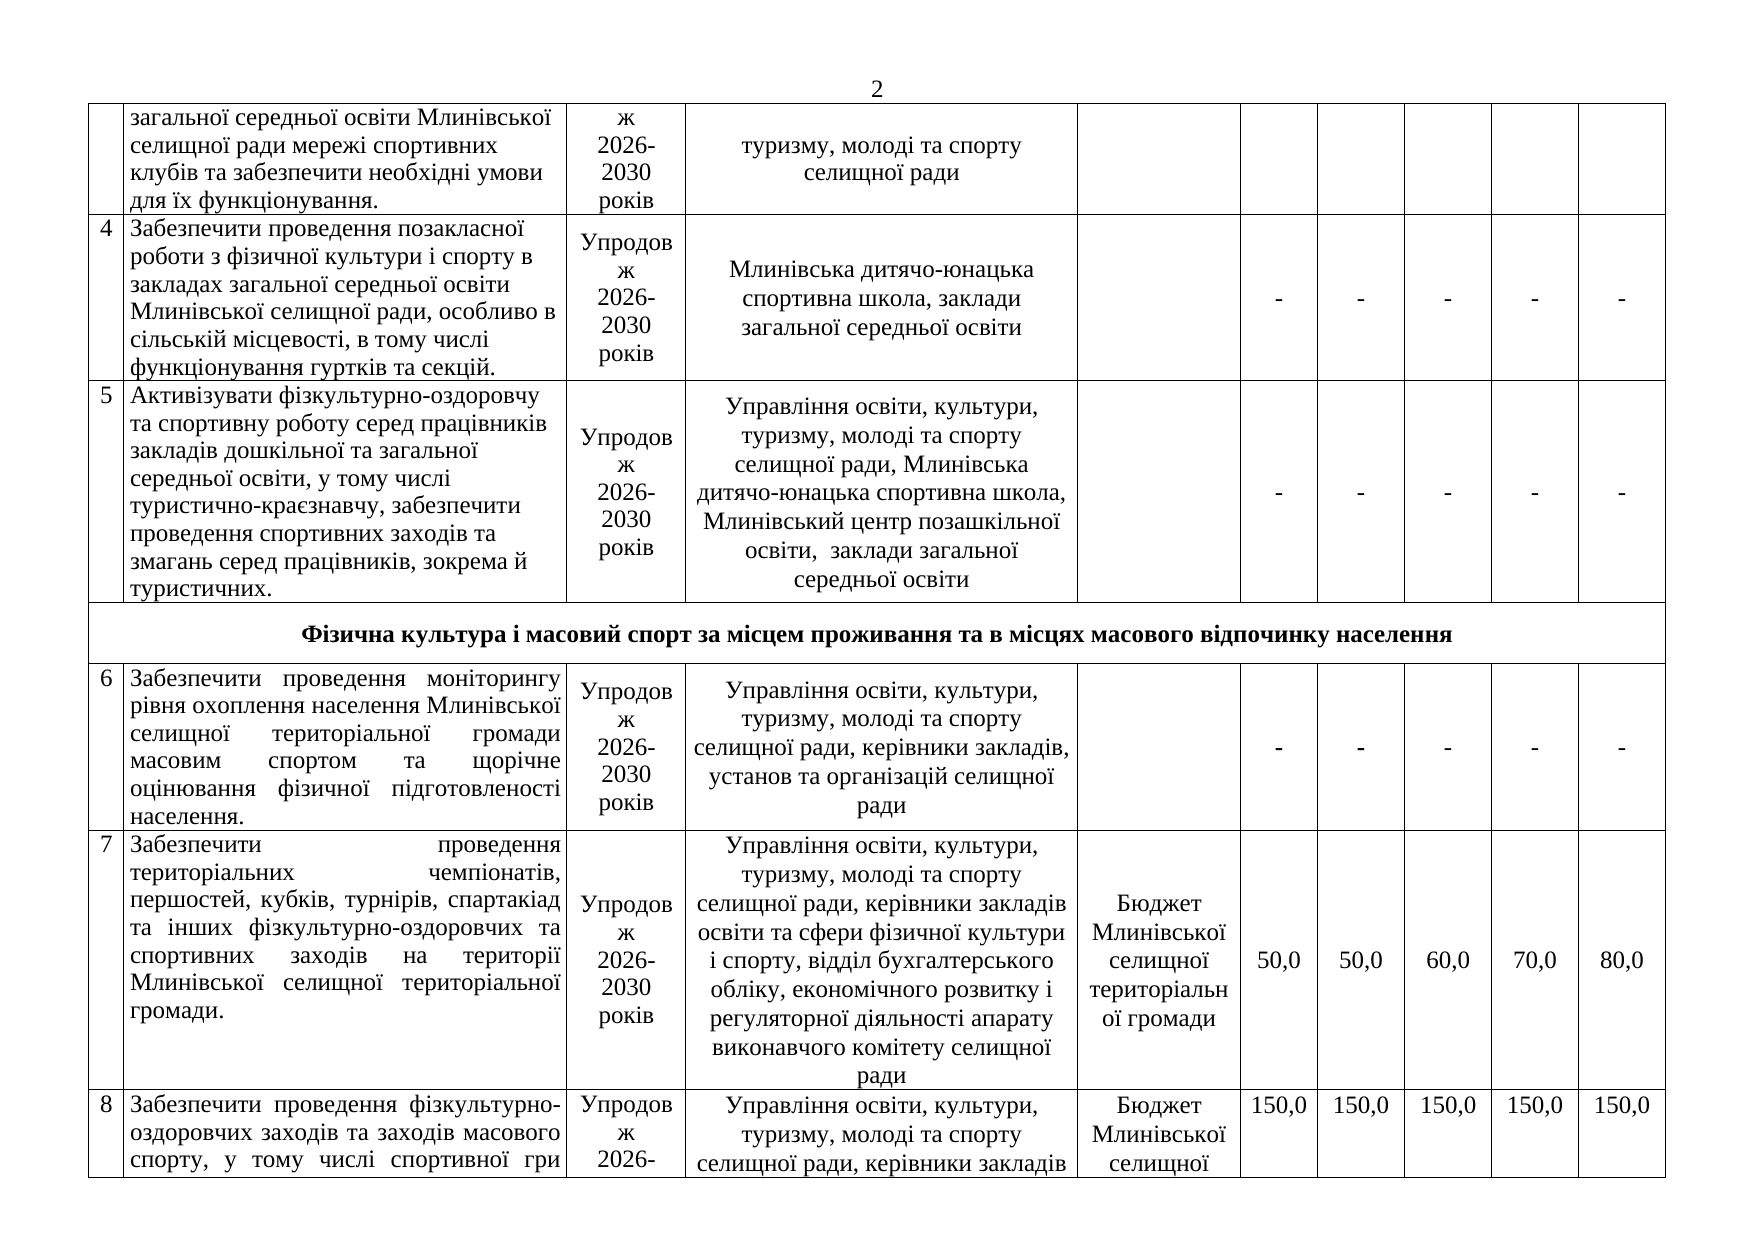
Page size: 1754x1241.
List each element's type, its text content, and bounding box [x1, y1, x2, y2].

table_cell - [1405, 104, 1491, 214]
table_cell 70,0 [1492, 831, 1578, 1089]
table_cell - [1241, 381, 1317, 602]
table_cell 6 [89, 664, 123, 829]
table_cell Управління освіти, культури, туризму, молоді та спорту селищної ради, Млинівська дитячо-юнацька спортивна школа, Млинівський центр позашкільної освіти, заклади загальної середньої освіти [686, 381, 1077, 602]
table_cell - [1579, 381, 1665, 602]
table_cell Упродовж 2026-2030 років [567, 664, 685, 829]
table_cell - [1405, 381, 1491, 602]
table_cell [1078, 104, 1240, 214]
table_cell - [1579, 104, 1665, 214]
table_cell 80,0 [1579, 831, 1665, 1089]
table_cell - [1318, 215, 1404, 380]
table_cell - [1492, 104, 1578, 214]
table_cell - [1405, 215, 1491, 380]
table_cell 3 [89, 104, 123, 214]
table_cell - [1579, 664, 1665, 829]
table_cell Забезпечити проведення територіальних чемпіонатів, першостей, кубків, турнірів, спартакіад та інших фізкультурно-оздоровчих та спортивних заходів на території Млинівської селищної територіальної громади. [124, 831, 566, 1089]
table_cell 150,0 [1579, 1090, 1665, 1177]
table_cell - [1241, 104, 1317, 214]
table_cell Млинівська дитячо-юнацька спортивна школа, заклади загальної середньої освіти [686, 215, 1077, 380]
table_cell Бюджет Млинівської селищної територіальної громади [1078, 831, 1240, 1089]
table_cell 50,0 [1318, 831, 1404, 1089]
table_cell Забезпечити проведення позакласної роботи з фізичної культури і спорту в закладах загальної середньої освіти Млинівської селищної ради, особливо в сільській місцевості, в тому числі функціонування гуртків та секцій. [124, 215, 566, 380]
table_cell - [1492, 215, 1578, 380]
table_cell 8 [89, 1090, 123, 1177]
table_cell 7 [89, 831, 123, 1089]
table_cell - [1241, 215, 1317, 380]
table_cell [1078, 664, 1240, 829]
table_cell 60,0 [1405, 831, 1491, 1089]
table_cell 150,0 [1492, 1090, 1578, 1177]
table_cell 50,0 [1241, 831, 1317, 1089]
table_cell - [1241, 664, 1317, 829]
table_cell 4 [89, 215, 123, 380]
table_cell - [1492, 664, 1578, 829]
table_cell - [1318, 104, 1404, 214]
table_cell 150,0 [1241, 1090, 1317, 1177]
table_cell - [1318, 664, 1404, 829]
table_cell Активізувати фізкультурно-оздоровчу та спортивну роботу серед працівників закладів дошкільної та загальної середньої освіти, у тому числі туристично-краєзнавчу, забезпечити проведення спортивних заходів та змагань серед працівників, зокрема й туристичних. [124, 381, 566, 602]
table_cell Управління освіти, культури, туризму, молоді та спорту селищної ради, керівники закладів, установ та організацій селищної ради [686, 664, 1077, 829]
table_cell - [1318, 381, 1404, 602]
table_cell 150,0 [1318, 1090, 1404, 1177]
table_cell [124, 104, 566, 214]
table_cell Упродовж 2026-2030 років [567, 381, 685, 602]
table_cell - [1579, 215, 1665, 380]
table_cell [124, 1090, 566, 1177]
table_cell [1078, 1090, 1240, 1177]
table_cell 5 [89, 381, 123, 602]
table_cell Упродовж 2026-2030 років [567, 215, 685, 380]
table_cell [567, 104, 685, 214]
table_cell 150,0 [1405, 1090, 1491, 1177]
table_cell Упродовж 2026-2030 років [567, 831, 685, 1089]
table_cell Фізична культура і масовий спорт за місцем проживання та в місцях масового відпочинку населення [89, 603, 1665, 663]
table_cell - [1492, 381, 1578, 602]
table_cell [567, 1090, 685, 1177]
table_cell - [1405, 664, 1491, 829]
table_cell Забезпечити проведення моніторингу рівня охоплення населення Млинівської селищної територіальної громади масовим спортом та щорічне оцінювання фізичної підготовленості населення. [124, 664, 566, 829]
table_cell [1078, 215, 1240, 380]
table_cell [686, 104, 1077, 214]
table_cell [1078, 381, 1240, 602]
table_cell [686, 1090, 1077, 1177]
